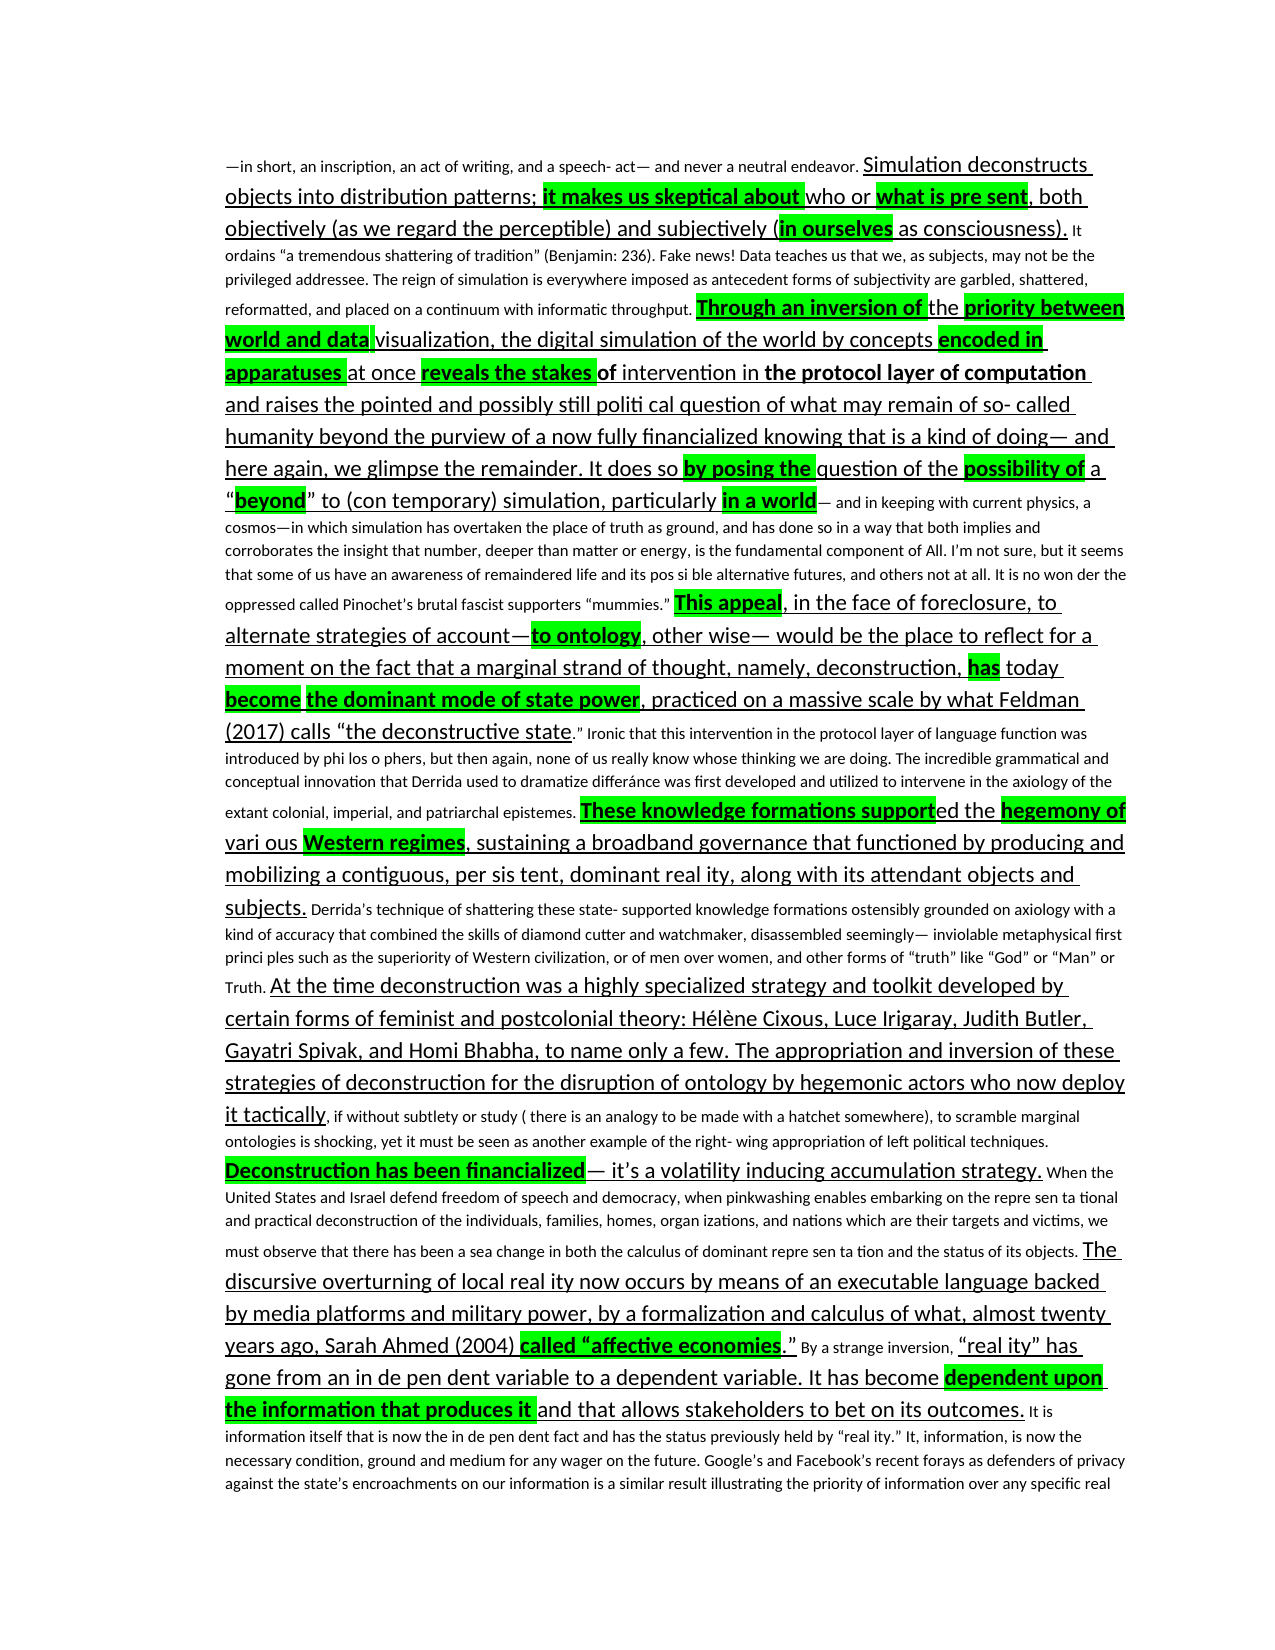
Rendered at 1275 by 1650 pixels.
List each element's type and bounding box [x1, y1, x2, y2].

text [187, 150, 1126, 1494]
